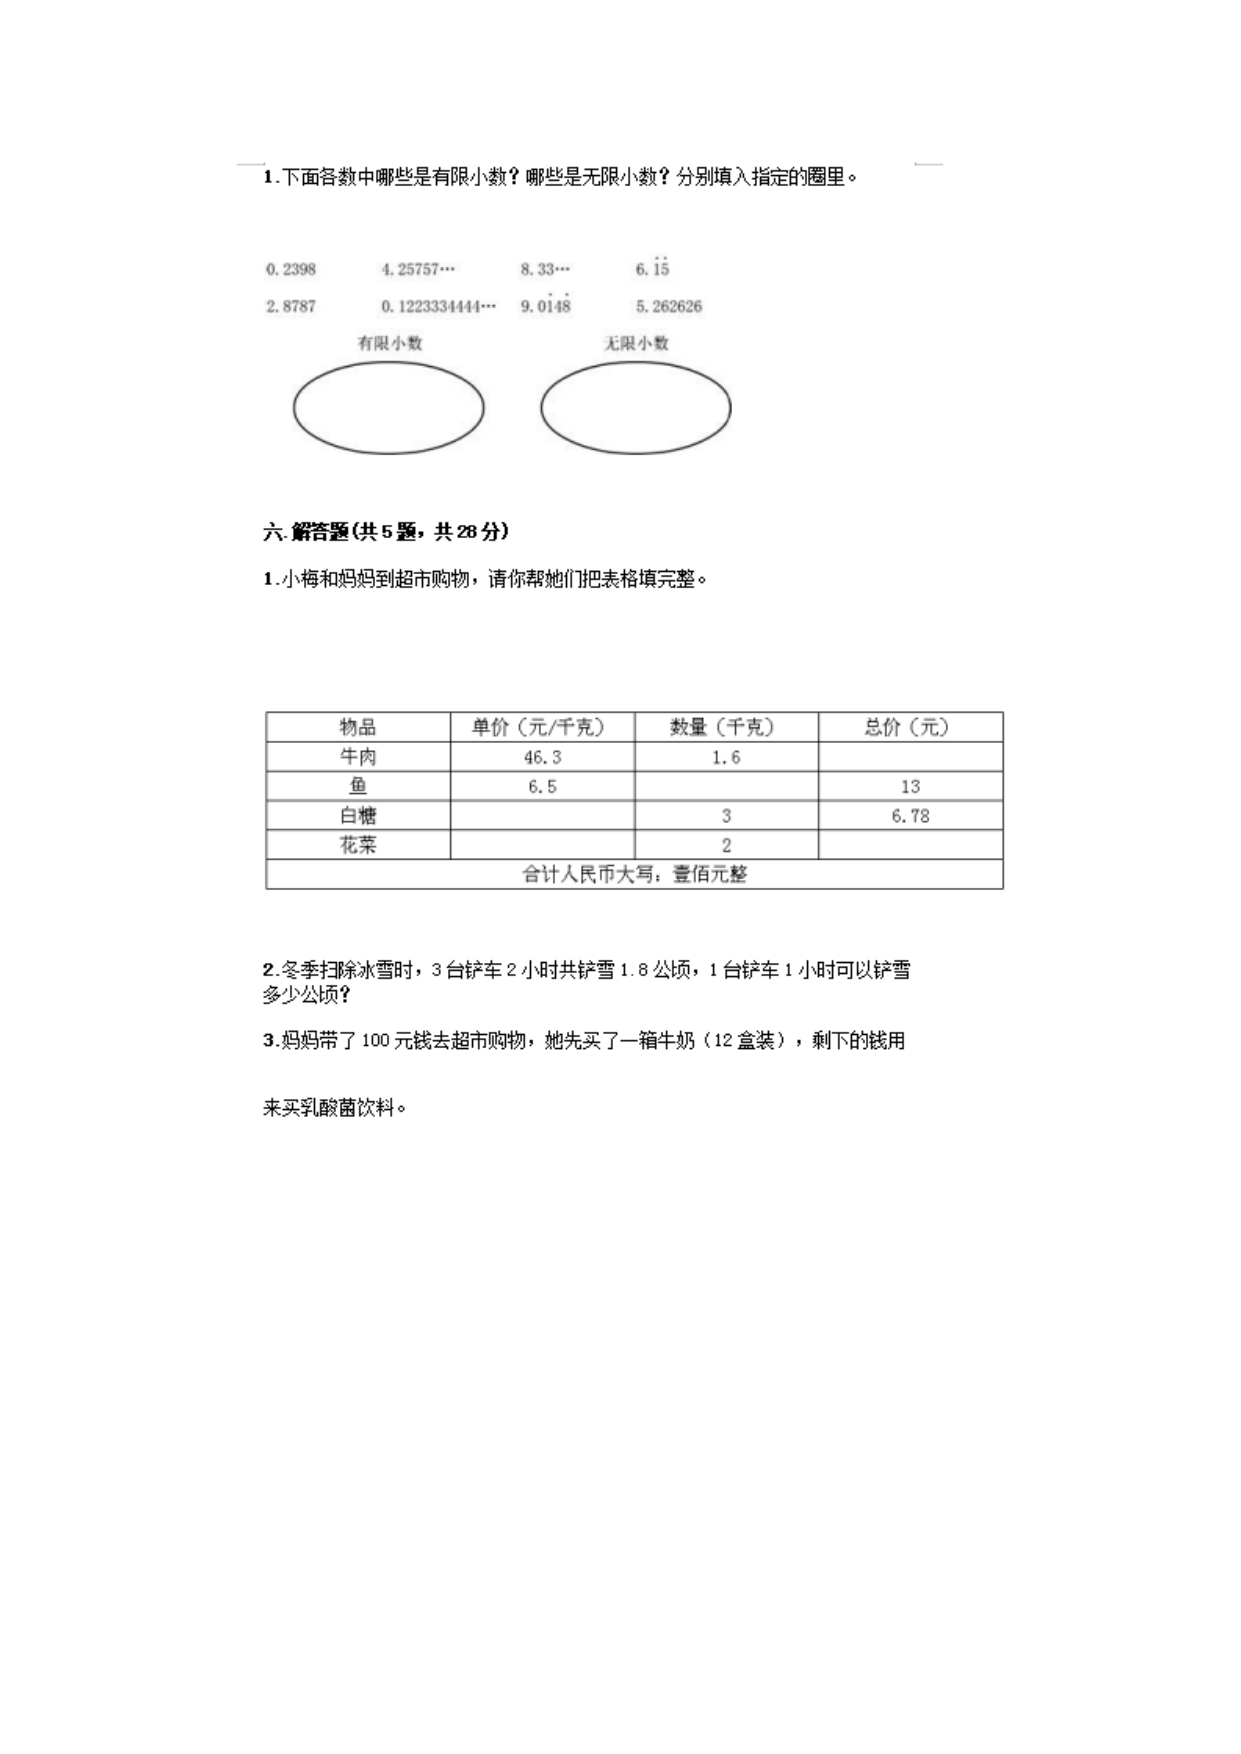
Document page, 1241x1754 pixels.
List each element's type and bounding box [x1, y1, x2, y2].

picture [231, 162, 1009, 1156]
